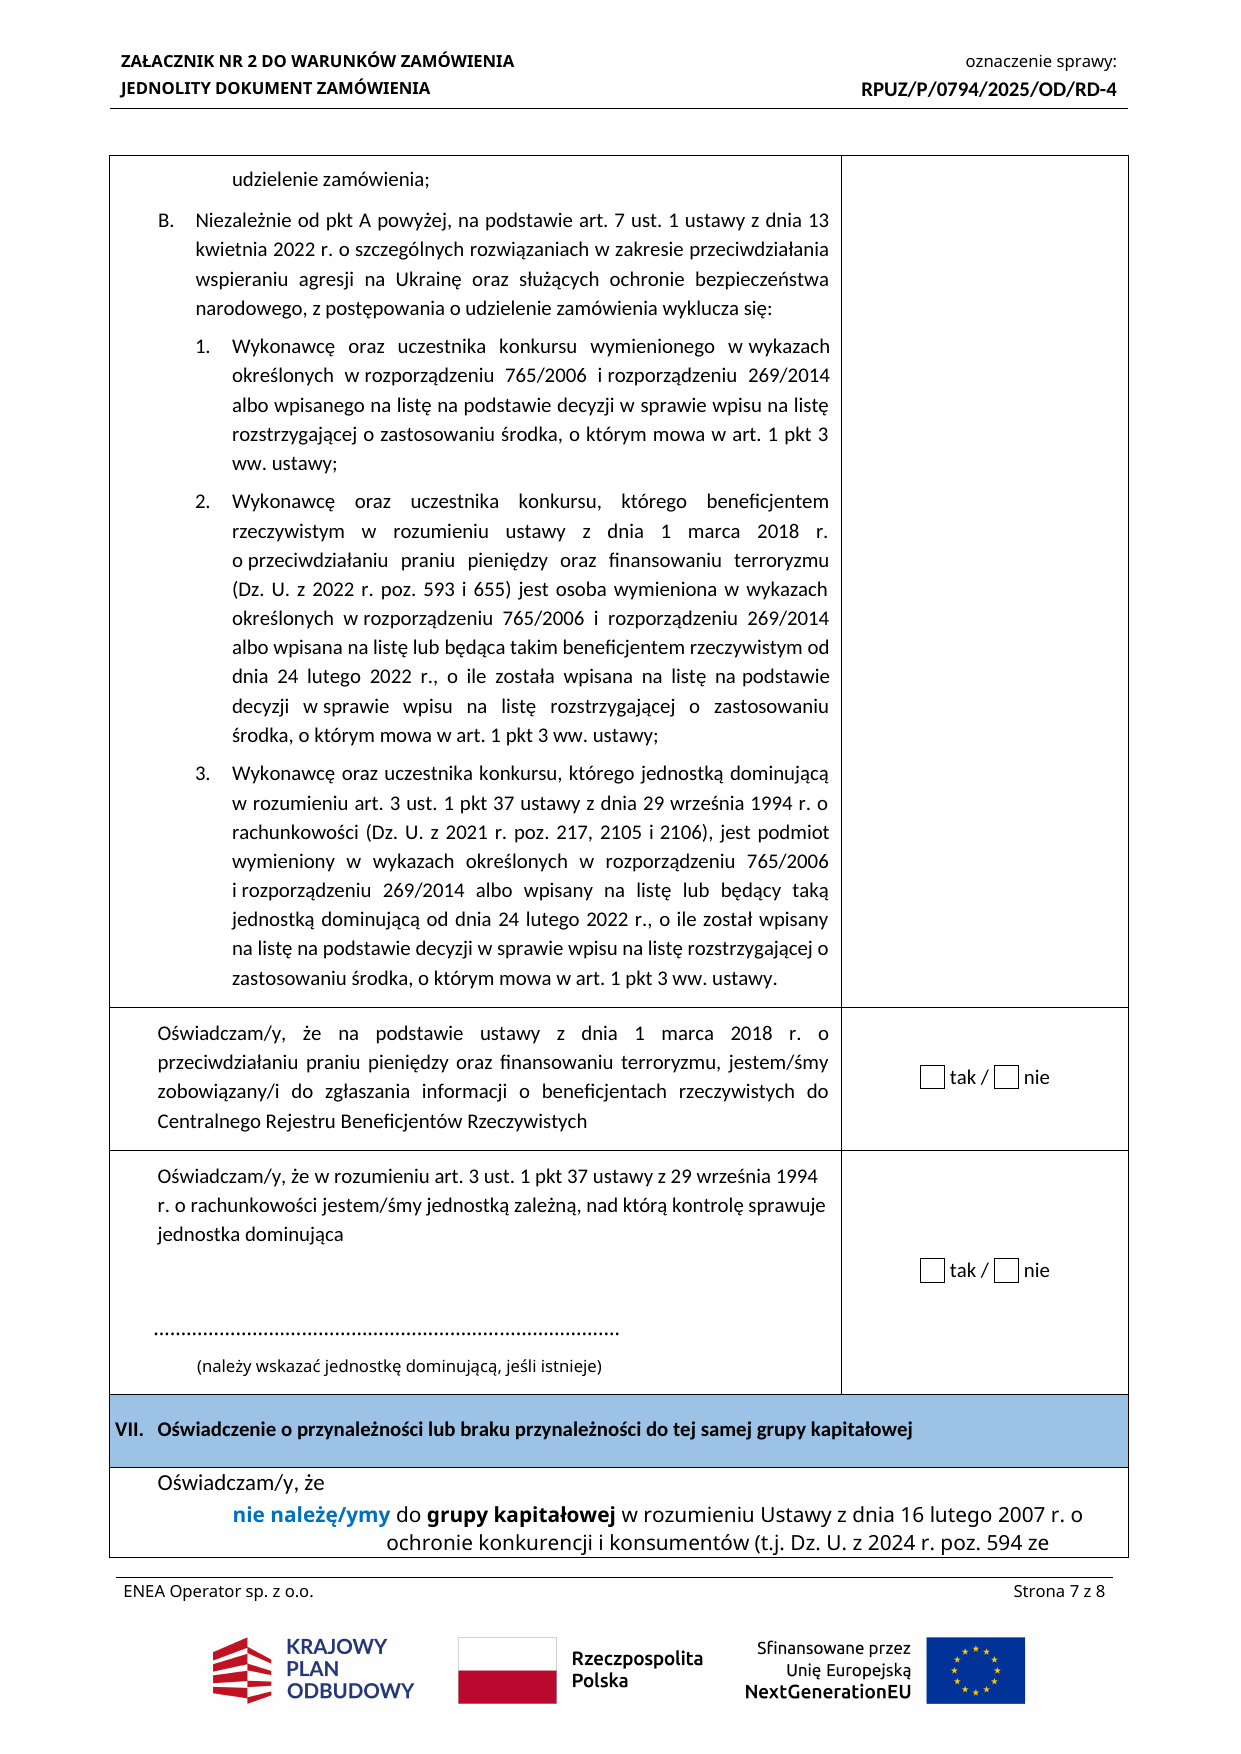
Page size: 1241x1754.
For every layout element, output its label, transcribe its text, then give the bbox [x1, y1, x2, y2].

picture [191, 1616, 1047, 1726]
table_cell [110, 1468, 1128, 1557]
table_cell Oświadczam/y, że na podstawie ustawy z dnia 1 marca 2018 r. o przeciwdziałaniu praniu pieniędzy oraz finansowaniu terroryzmu, jestem/śmy zobowiązany/i do zgłaszania informacji o beneficjentach rzeczywistych do Centralnego Rejestru Beneficjentów Rzeczywistych [110, 1008, 841, 1150]
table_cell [110, 156, 841, 1007]
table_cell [842, 156, 1128, 1007]
table_cell tak / nie [842, 1008, 1128, 1150]
table_cell tak / nie [842, 1151, 1128, 1394]
table_cell Oświadczam/y, że w rozumieniu art. 3 ust. 1 pkt 37 ustawy z 29 września 1994 r. o rachunkowości jestem/śmy jednostką zależną, nad którą kontrolę sprawuje jednostka dominująca ……………………………………………………………………….… (należy wskazać jednostkę dominującą, jeśli istnieje) [110, 1151, 841, 1394]
table_cell Oświadczenie o przynależności lub braku przynależności do tej samej grupy kapitałowej [110, 1395, 1128, 1467]
